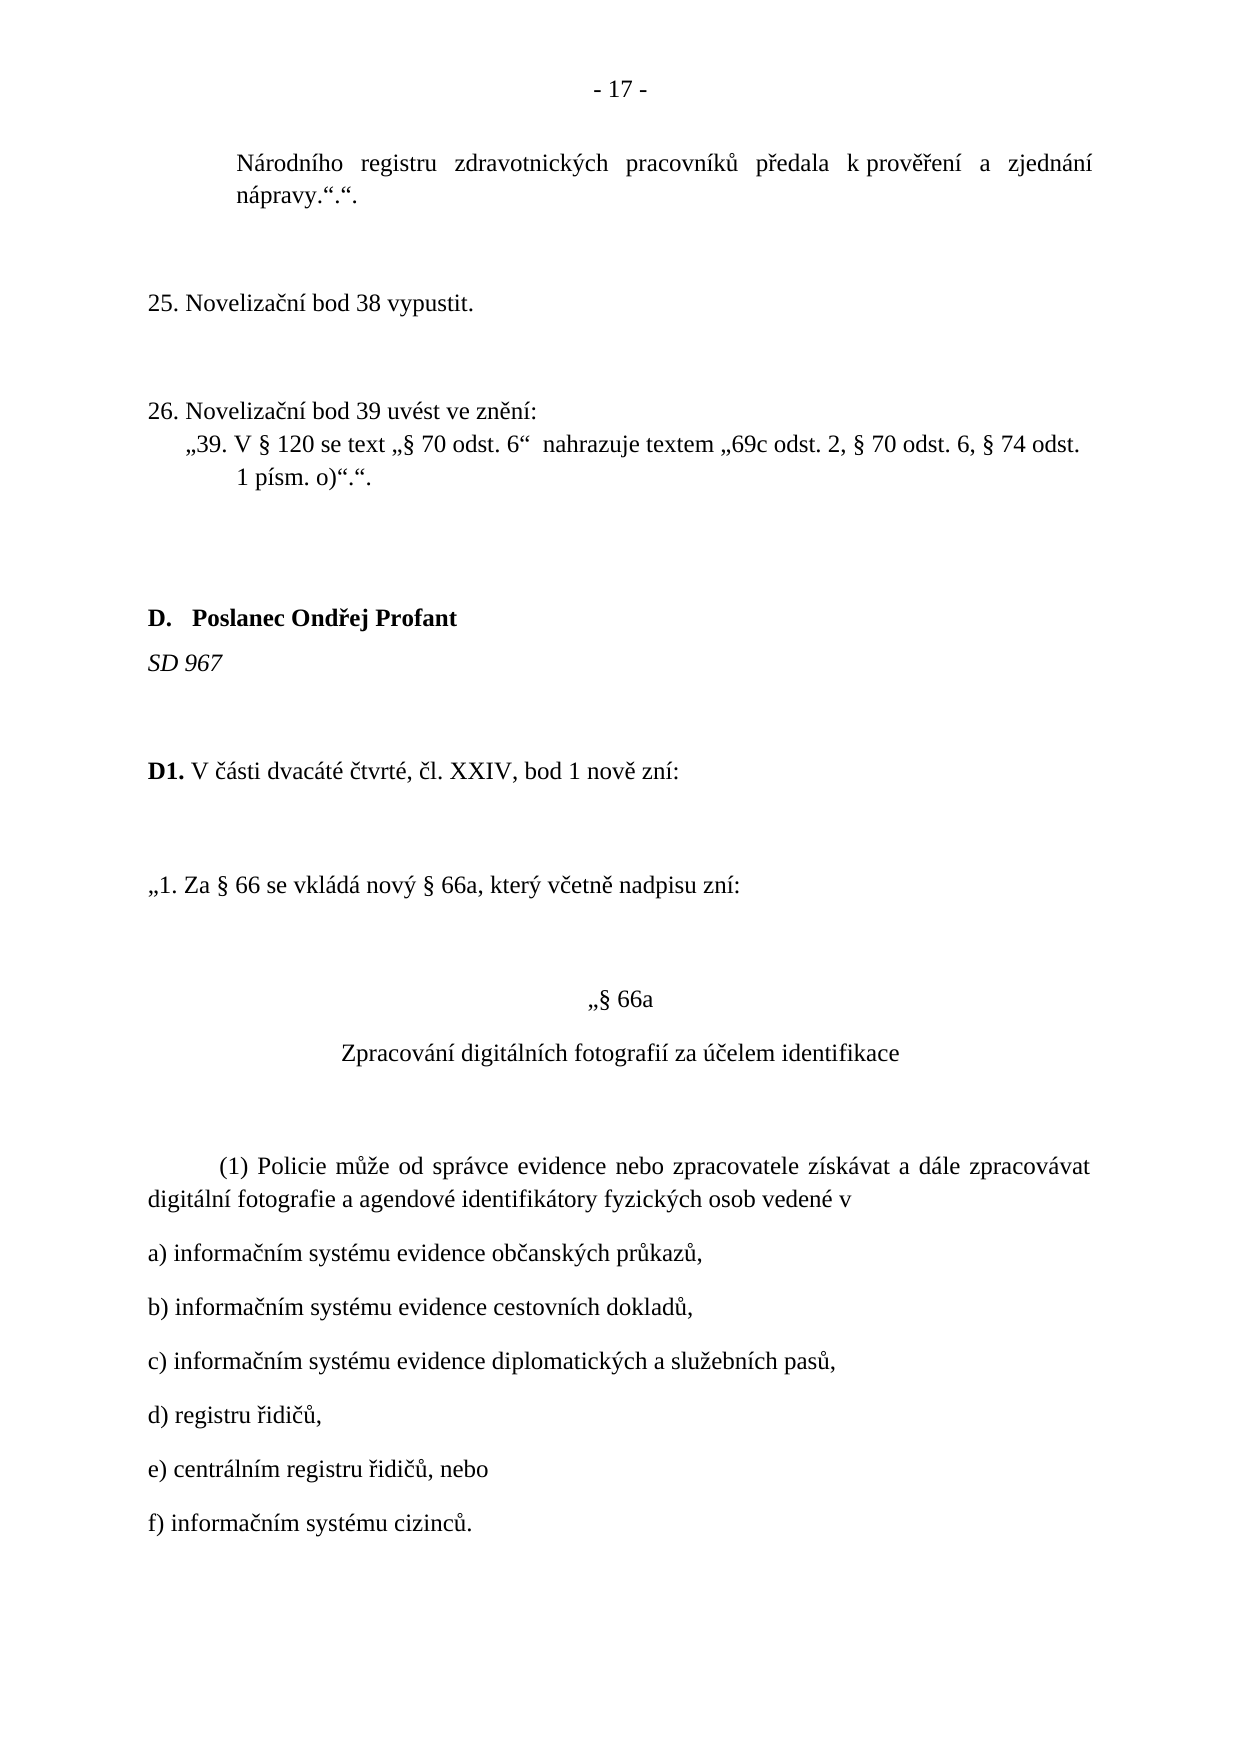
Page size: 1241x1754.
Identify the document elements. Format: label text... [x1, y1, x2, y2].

list Novelizační bod 38 vypustit. [148, 288, 1093, 317]
text „§ 66a [148, 984, 1093, 1012]
text (1) Policie může od správce evidence nebo zpracovatele získávat a dále zpracovávat digitální fotografie a agendové identifikátory fyzických osob vedené v [148, 1151, 1093, 1213]
list Novelizační bod 39 uvést ve znění: [148, 396, 1093, 425]
text a) informačním systému evidence občanských průkazů, [148, 1238, 1093, 1267]
text e) centrálním registru řidičů, nebo [148, 1454, 1093, 1482]
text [192, 148, 1093, 209]
list „39. V § 120 se text „§ 70 odst. 6“ nahrazuje textem „69c odst. 2, § 70 odst. 6, § 74 odst. 1 písm. o)“.“. [185, 429, 1093, 491]
text d) registru řidičů, [148, 1400, 1093, 1429]
text c) informačním systému evidence diplomatických a služebních pasů, [148, 1346, 1093, 1375]
text Poslanec Ondřej Profant [148, 603, 1093, 632]
text SD 967 [148, 648, 1093, 677]
text b) informačním systému evidence cestovních dokladů, [148, 1292, 1093, 1321]
text „1. Za § 66 se vkládá nový § 66a, který včetně nadpisu zní: [148, 870, 1093, 899]
text f) informačním systému cizinců. [148, 1508, 1093, 1536]
text D1. V části dvacáté čtvrté, čl. XXIV, bod 1 nově zní: [148, 756, 1093, 785]
text Zpracování digitálních fotografií za účelem identifikace [148, 1038, 1093, 1066]
